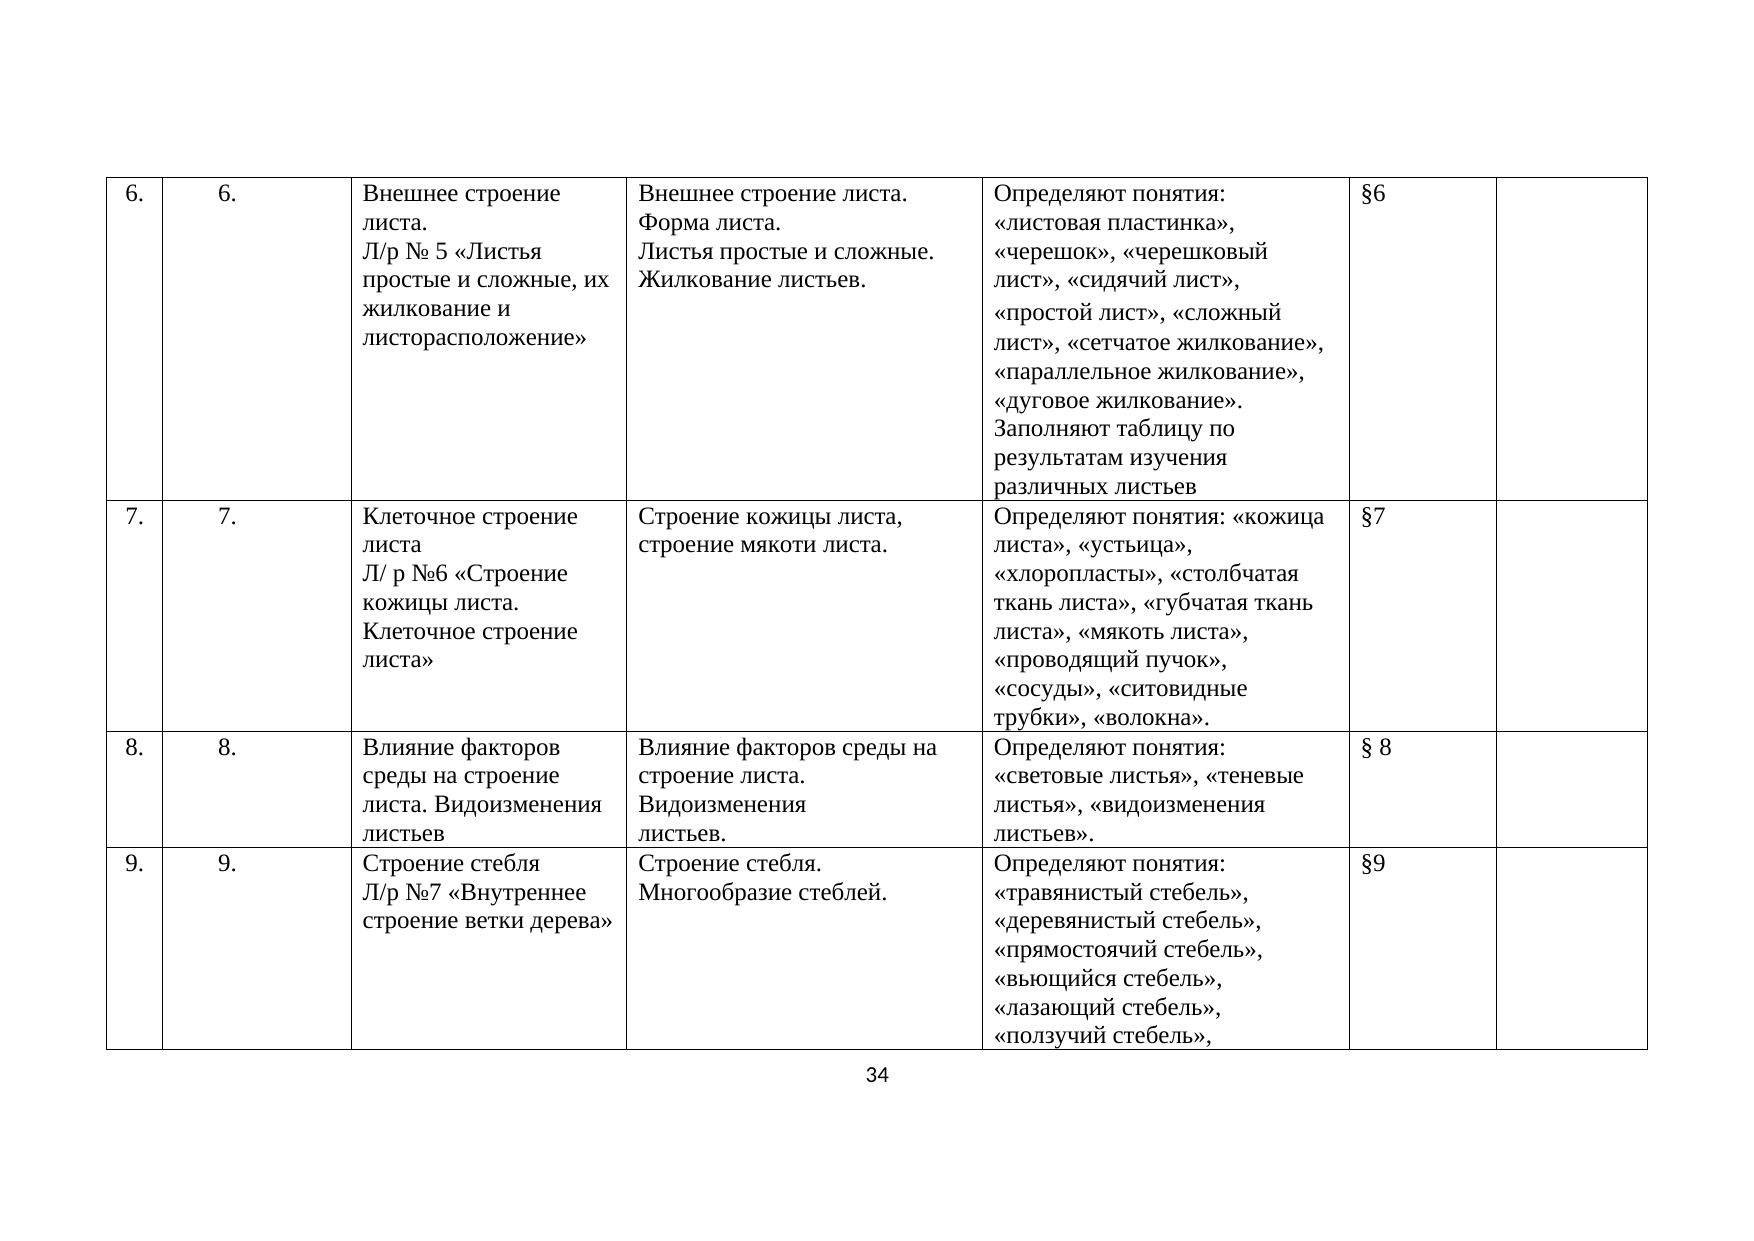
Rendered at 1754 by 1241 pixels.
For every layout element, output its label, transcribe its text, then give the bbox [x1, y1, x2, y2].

table_cell Внешнее строение листа. Форма листа. Листья простые и сложные. Жилкование листьев. [627, 178, 982, 500]
table_cell 9. [107, 848, 162, 1049]
table_cell [1497, 501, 1572, 731]
table_cell Влияние факторов среды на строение листа. Видоизменения листьев. [627, 732, 982, 847]
table_cell [163, 848, 351, 1049]
table_cell Клеточное строение листа Л/ р №6 «Строение кожицы листа. Клеточное строение листа» [352, 501, 626, 731]
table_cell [352, 848, 626, 1049]
table_cell Строение кожицы листа, строение мякоти листа. [627, 501, 982, 731]
table_cell §7 [1350, 501, 1496, 731]
table_cell 6. [107, 178, 162, 500]
table_cell 8. [107, 732, 162, 847]
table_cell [627, 848, 982, 1049]
table_cell Определяют понятия: «кожица листа», «устьица», «хлоропласты», «столбчатая ткань листа», «губчатая ткань листа», «мякоть листа», «проводящий пучок», «сосуды», «ситовидные трубки», «волокна». [983, 501, 1349, 731]
table_cell [163, 501, 351, 731]
table_cell Определяют понятия: «световые листья», «теневые листья», «видоизменения листьев». [983, 732, 1349, 847]
table_cell [1497, 178, 1572, 500]
table_cell Влияние факторов среды на строение листа. Видоизменения листьев [352, 732, 626, 847]
table_cell [1572, 501, 1647, 731]
table_cell [1572, 732, 1647, 847]
table_cell Определяют понятия: «листовая пластинка», «черешок», «черешковый лист», «сидячий лист», «простой лист», «сложный лист», «сетчатое жилкование», «параллельное жилкование», «дуговое жилкование». Заполняют таблицу по результатам изучения различных листьев [983, 178, 1349, 500]
table_cell [1572, 848, 1647, 1049]
table_cell [1497, 848, 1572, 1049]
table_cell [1572, 178, 1647, 500]
table_cell §9 [1350, 848, 1496, 1049]
table_cell [163, 178, 351, 500]
table_cell Внешнее строение листа. Л/р № 5 «Листья простые и сложные, их жилкование и листорасположение» [352, 178, 626, 500]
table_cell [163, 732, 351, 847]
table_cell §6 [1350, 178, 1496, 500]
table_cell § 8 [1350, 732, 1496, 847]
table_cell [1497, 732, 1572, 847]
table_cell 7. [107, 501, 162, 731]
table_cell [983, 848, 1349, 1049]
